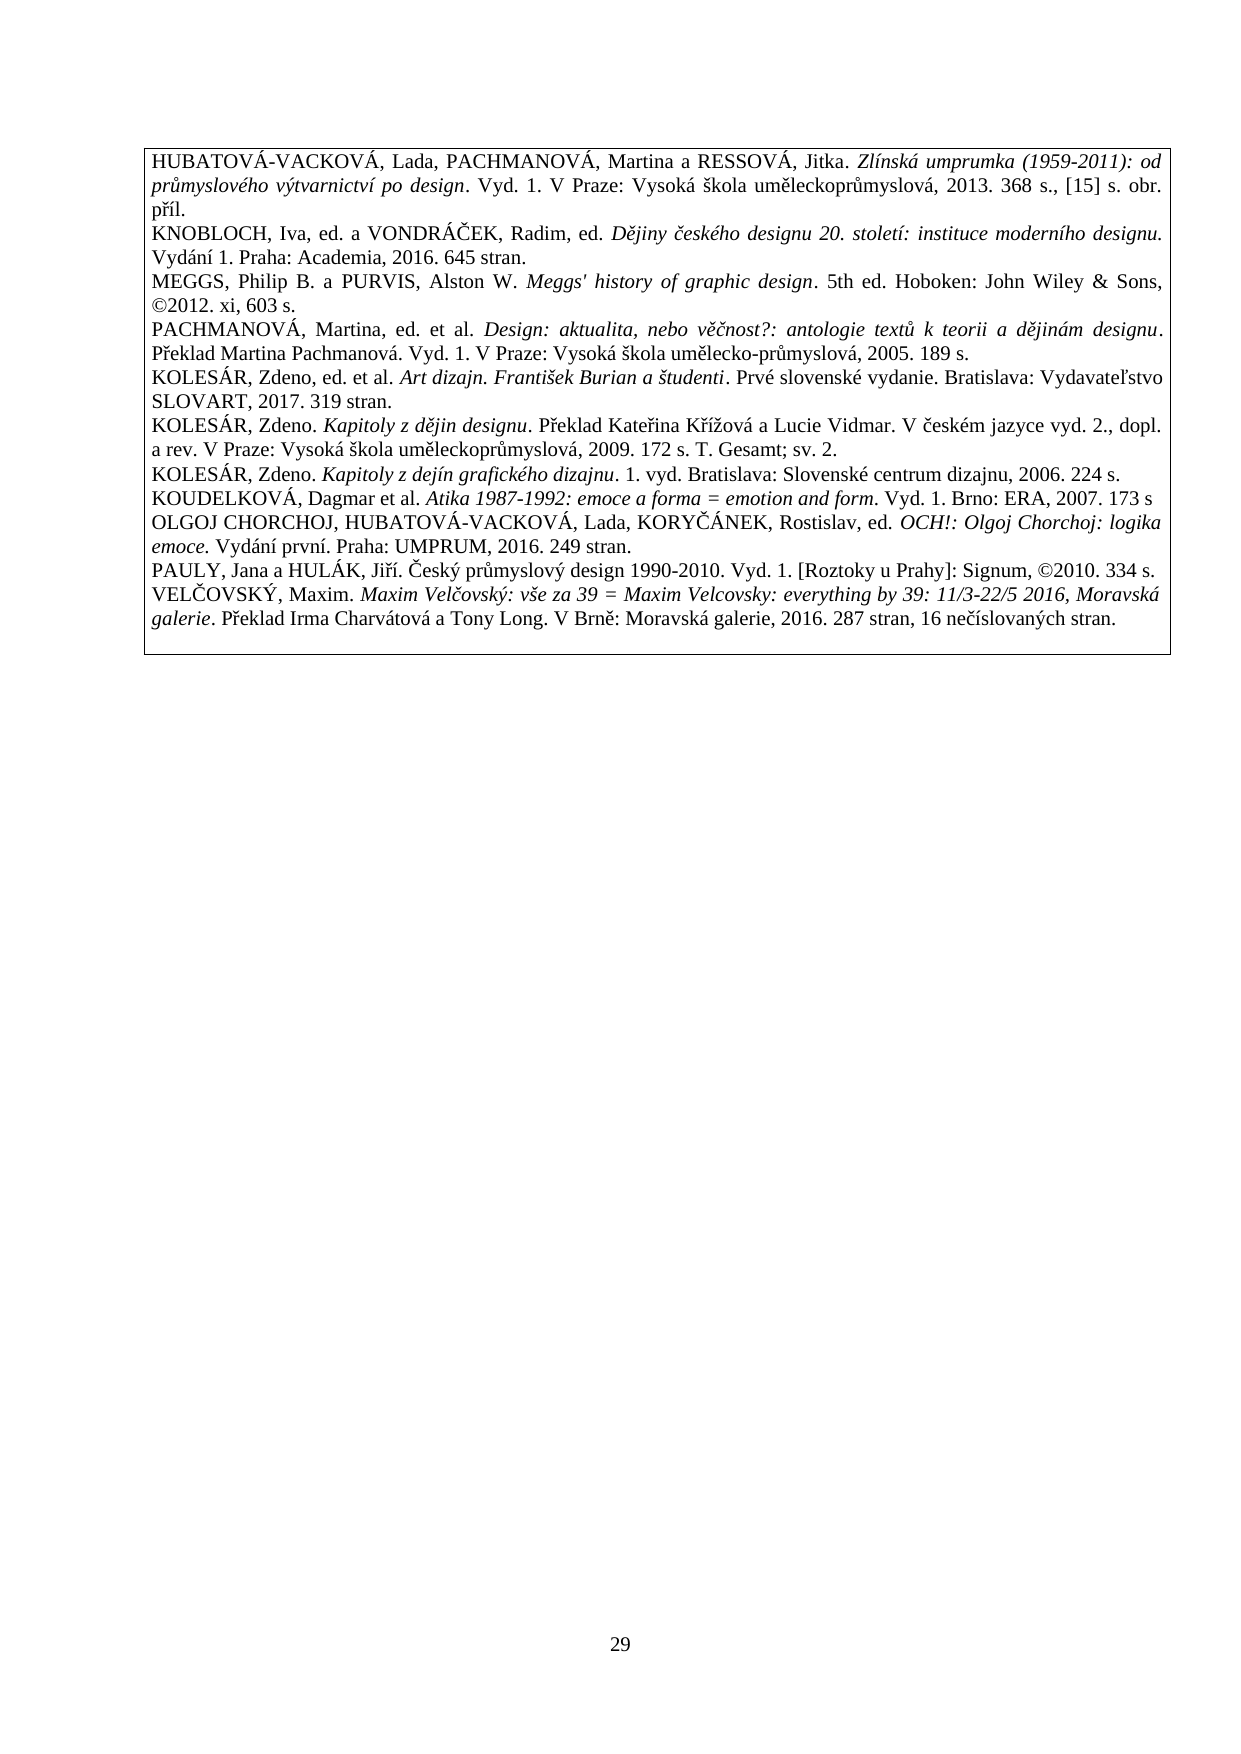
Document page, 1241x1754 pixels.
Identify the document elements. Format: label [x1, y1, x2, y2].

table_cell [145, 149, 1170, 654]
